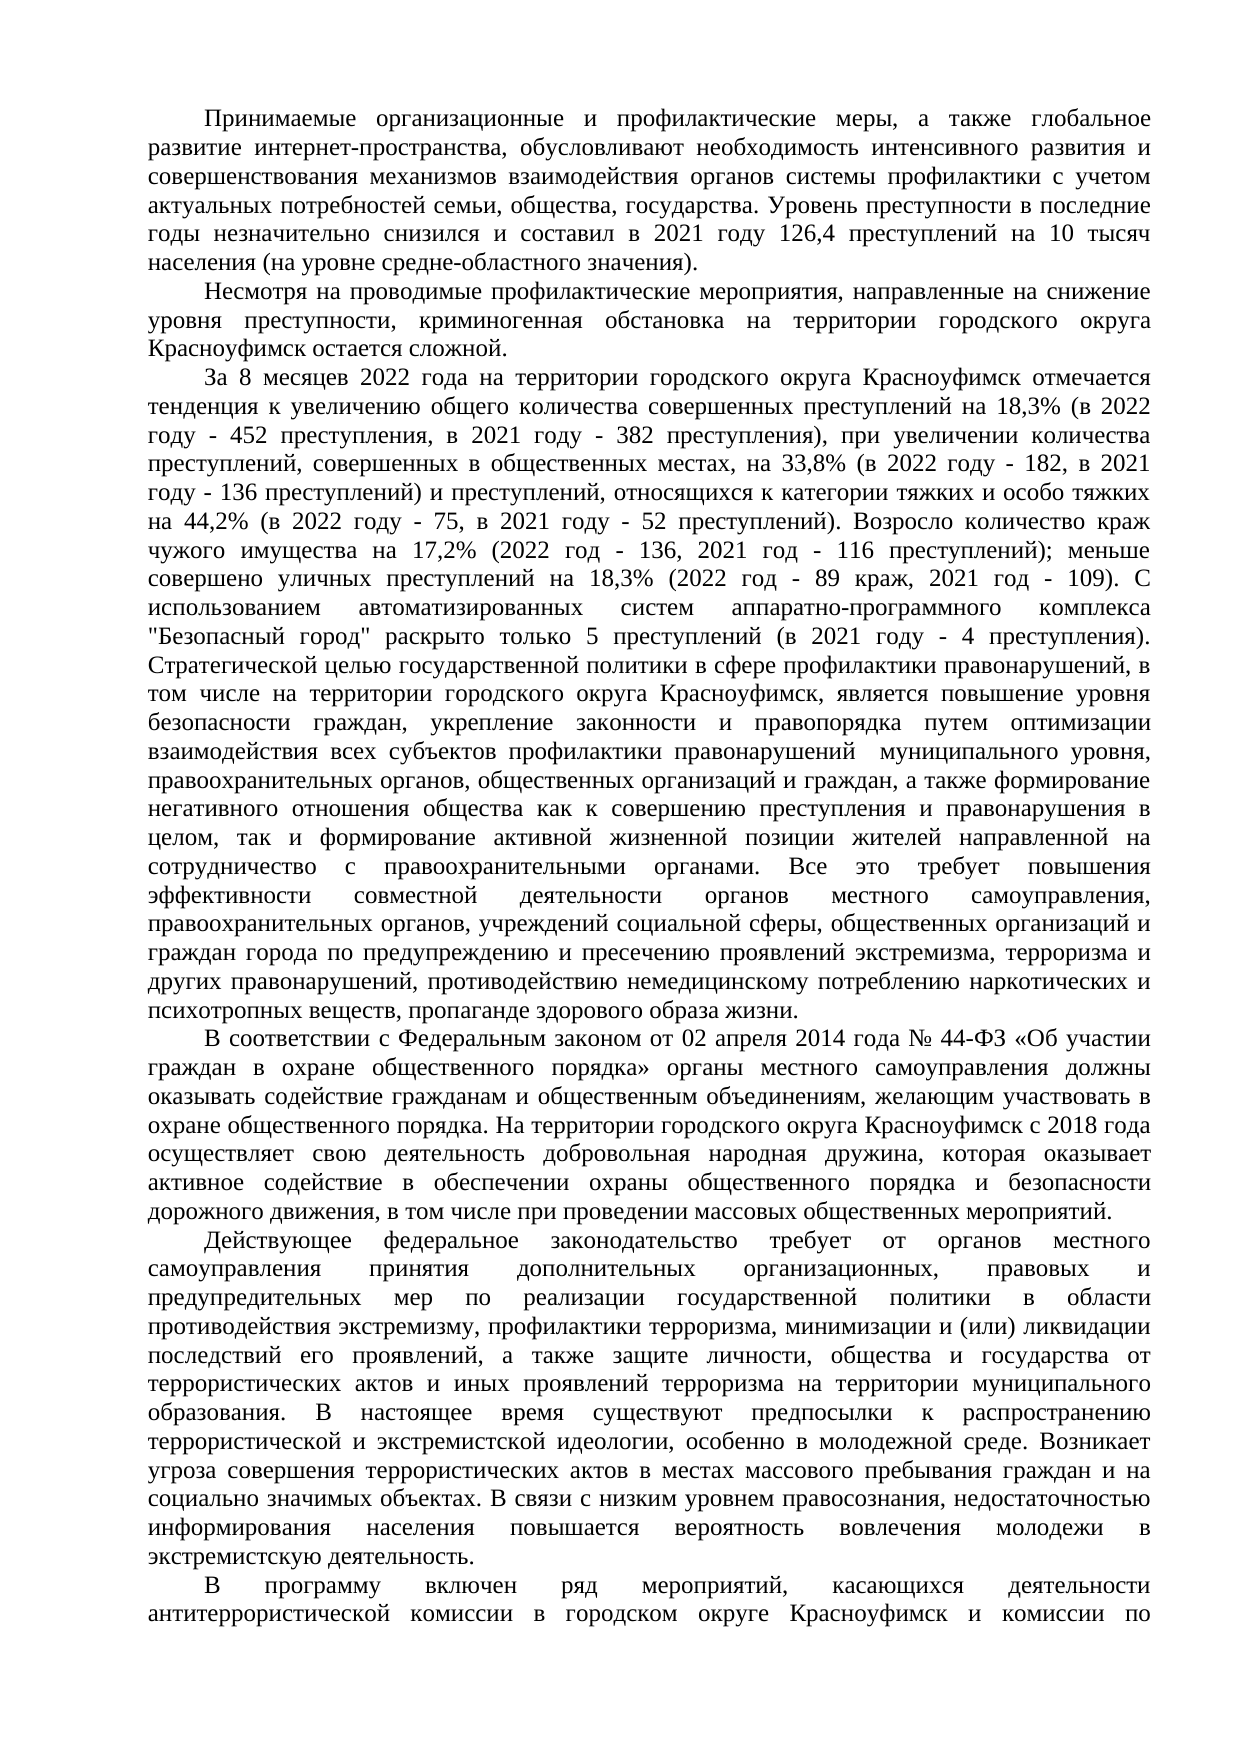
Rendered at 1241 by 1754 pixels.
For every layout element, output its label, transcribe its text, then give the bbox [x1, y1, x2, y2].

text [148, 1570, 1152, 1627]
text Принимаемые организационные и профилактические меры, а также глобальное развитие интернет-пространства, обусловливают необходимость интенсивного развития и совершенствования механизмов взаимодействия органов системы профилактики с учетом актуальных потребностей семьи, общества, государства. Уровень преступности в последние годы незначительно снизился и составил в 2021 году 126,4 преступлений на 10 тысяч населения (на уровне средне-областного значения). [148, 103, 1152, 276]
text Несмотря на проводимые профилактические мероприятия, направленные на снижение уровня преступности, криминогенная обстановка на территории городского округа Красноуфимск остается сложной. [148, 276, 1152, 362]
text В соответствии с Федеральным законом от 02 апреля 2014 года № 44-ФЗ «Об участии граждан в охране общественного порядка» органы местного самоуправления должны оказывать содействие гражданам и общественным объединениям, желающим участвовать в охране общественного порядка. На территории городского округа Красноуфимск с 2018 года осуществляет свою деятельность добровольная народная дружина, которая оказывает активное содействие в обеспечении охраны общественного порядка и безопасности дорожного движения, в том числе при проведении массовых общественных мероприятий. [148, 1023, 1152, 1225]
text За 8 месяцев 2022 года на территории городского округа Красноуфимск отмечается тенденция к увеличению общего количества совершенных преступлений на 18,3% (в 2022 году - 452 преступления, в 2021 году - 382 преступления), при увеличении количества преступлений, совершенных в общественных местах, на 33,8% (в 2022 году - 182, в 2021 году - 136 преступлений) и преступлений, относящихся к категории тяжких и особо тяжких на 44,2% (в 2022 году - 75, в 2021 году - 52 преступлений). Возросло количество краж чужого имущества на 17,2% (2022 год - 136, 2021 год - 116 преступлений); меньше совершено уличных преступлений на 18,3% (2022 год - 89 краж, 2021 год - 109). С использованием автоматизированных систем аппаратно-программного комплекса "Безопасный город" раскрыто только 5 преступлений (в 2021 году - 4 преступления). Стратегической целью государственной политики в сфере профилактики правонарушений, в том числе на территории городского округа Красноуфимск, является повышение уровня безопасности граждан, укрепление законности и правопорядка путем оптимизации взаимодействия всех субъектов профилактики правонарушений муниципального уровня, правоохранительных органов, общественных организаций и граждан, а также формирование негативного отношения общества как к совершению преступления и правонарушения в целом, так и формирование активной жизненной позиции жителей направленной на сотрудничество с правоохранительными органами. Все это требует повышения эффективности совместной деятельности органов местного самоуправления, правоохранительных органов, учреждений социальной сферы, общественных организаций и граждан города по предупреждению и пресечению проявлений экстремизма, терроризма и других правонарушений, противодействию немедицинскому потреблению наркотических и психотропных веществ, пропаганде здорового образа жизни. [148, 362, 1152, 1023]
text Действующее федеральное законодательство требует от органов местного самоуправления принятия дополнительных организационных, правовых и предупредительных мер по реализации государственной политики в области противодействия экстремизму, профилактики терроризма, минимизации и (или) ликвидации последствий его проявлений, а также защите личности, общества и государства от террористических актов и иных проявлений терроризма на территории муниципального образования. В настоящее время существуют предпосылки к распространению террористической и экстремистской идеологии, особенно в молодежной среде. Возникает угроза совершения террористических актов в местах массового пребывания граждан и на социально значимых объектах. В связи с низким уровнем правосознания, недостаточностью информирования населения повышается вероятность вовлечения молодежи в экстремистскую деятельность. [148, 1225, 1152, 1570]
